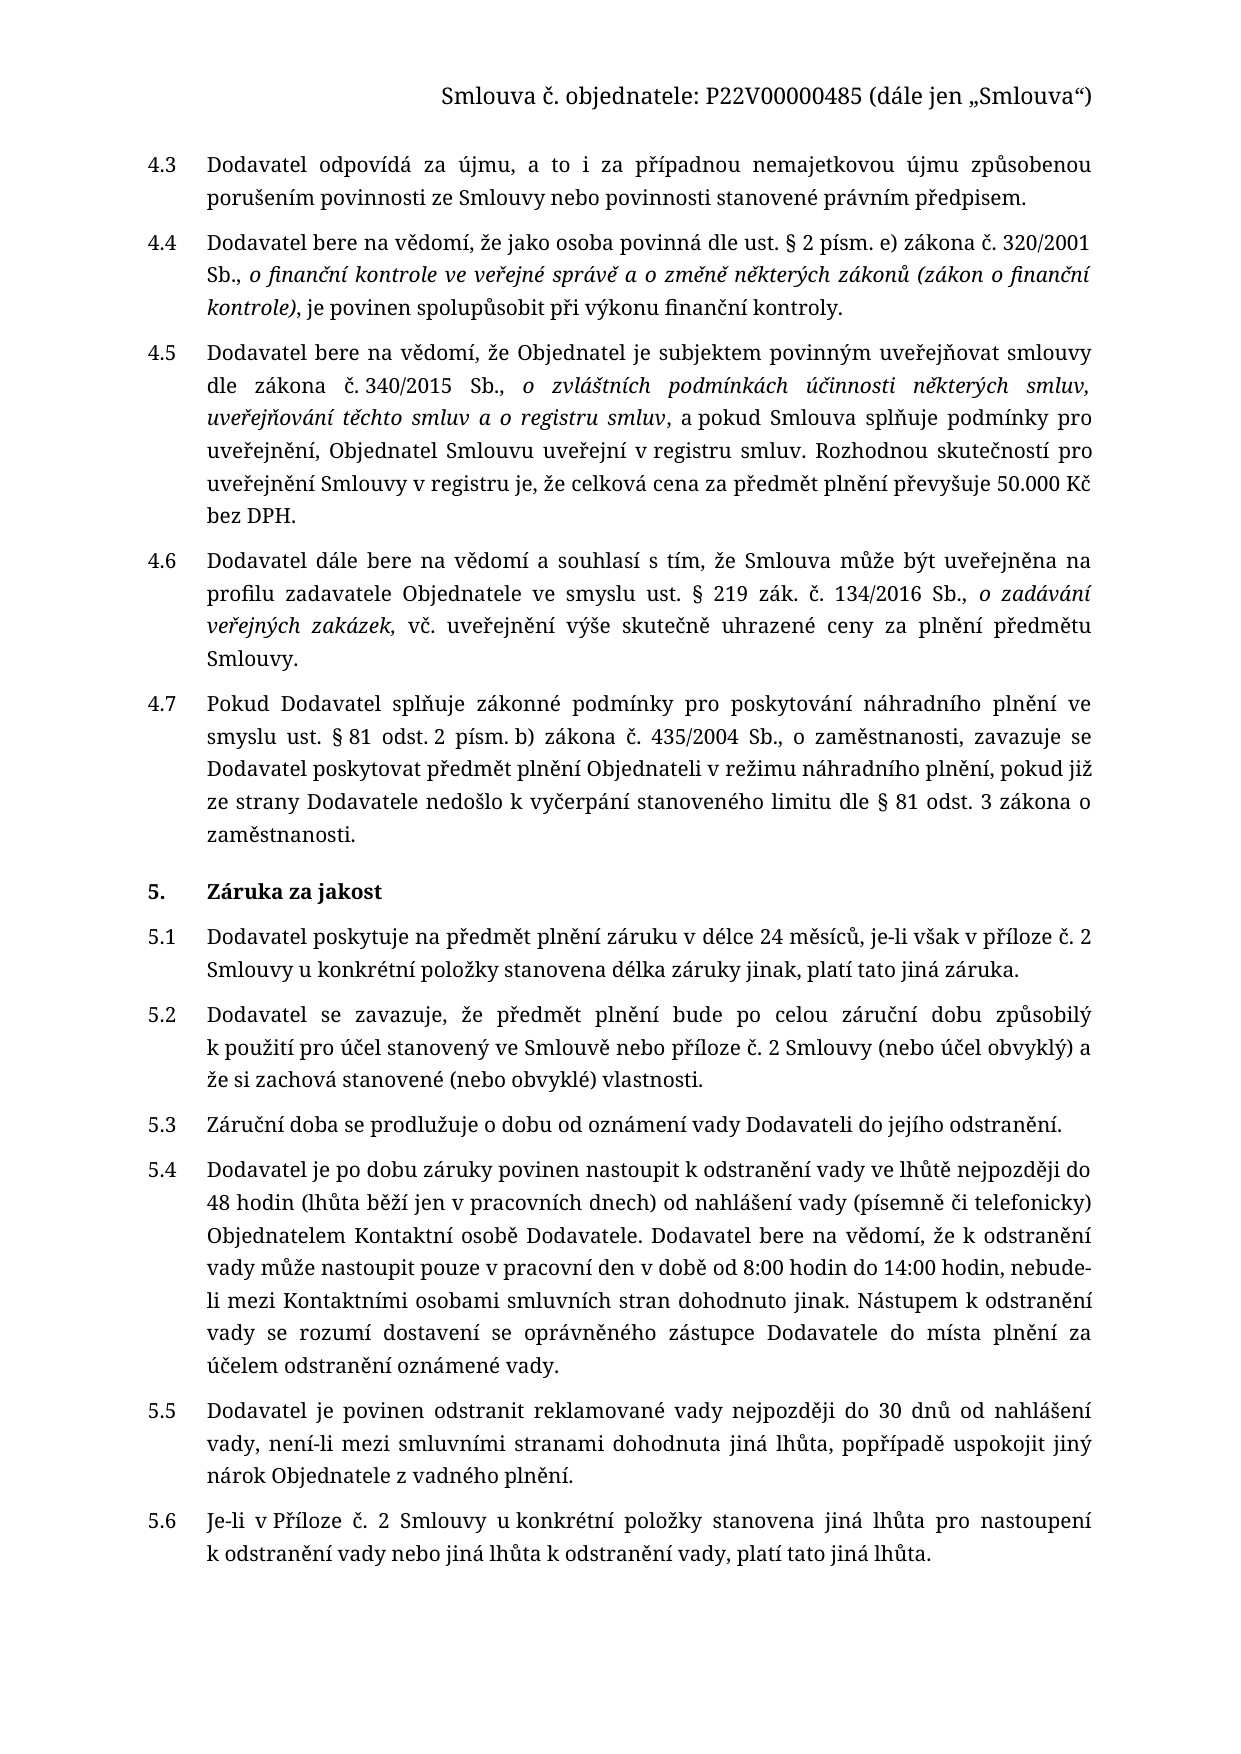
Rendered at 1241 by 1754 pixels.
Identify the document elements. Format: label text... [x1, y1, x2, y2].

list Dodavatel se zavazuje, že předmět plnění bude po celou záruční dobu způsobilý k použití pro účel stanovený ve Smlouvě nebo příloze č. 2 Smlouvy (nebo účel obvyklý) a že si zachová stanovené (nebo obvyklé) vlastnosti. [148, 1000, 1093, 1094]
list Dodavatel dále bere na vědomí a souhlasí s tím, že Smlouva může být uveřejněna na profilu zadavatele Objednatele ve smyslu ust. § 219 zák. č. 134/2016 Sb., o zadávání veřejných zakázek, vč. uveřejnění výše skutečně uhrazené ceny za plnění předmětu Smlouvy. [148, 546, 1093, 673]
list Pokud Dodavatel splňuje zákonné podmínky pro poskytování náhradního plnění ve smyslu ust. § 81 odst. 2 písm. b) zákona č. 435/2004 Sb., o zaměstnanosti, zavazuje se Dodavatel poskytovat předmět plnění Objednateli v režimu náhradního plnění, pokud již ze strany Dodavatele nedošlo k vyčerpání stanoveného limitu dle § 81 odst. 3 zákona o zaměstnanosti. [148, 689, 1093, 848]
list Dodavatel bere na vědomí, že jako osoba povinná dle ust. § 2 písm. e) zákona č. 320/2001 Sb., o finanční kontrole ve veřejné správě a o změně některých zákonů (zákon o finanční kontrole), je povinen spolupůsobit při výkonu finanční kontroly. [148, 228, 1093, 322]
list Je-li v Příloze č. 2 Smlouvy u konkrétní položky stanovena jiná lhůta pro nastoupení k odstranění vady nebo jiná lhůta k odstranění vady, platí tato jiná lhůta. [148, 1507, 1093, 1568]
list Záruční doba se prodlužuje o dobu od oznámení vady Dodavateli do jejího odstranění. [148, 1110, 1093, 1139]
list Dodavatel odpovídá za újmu, a to i za případnou nemajetkovou újmu způsobenou porušením povinnosti ze Smlouvy nebo povinnosti stanovené právním předpisem. [148, 150, 1093, 211]
list Záruka za jakost [148, 877, 1093, 906]
list Dodavatel je povinen odstranit reklamované vady nejpozději do 30 dnů od nahlášení vady, není-li mezi smluvními stranami dohodnuta jiná lhůta, popřípadě uspokojit jiný nárok Objednatele z vadného plnění. [148, 1396, 1093, 1490]
list Dodavatel poskytuje na předmět plnění záruku v délce 24 měsíců, je-li však v příloze č. 2 Smlouvy u konkrétní položky stanovena délka záruky jinak, platí tato jiná záruka. [148, 922, 1093, 983]
list Dodavatel je po dobu záruky povinen nastoupit k odstranění vady ve lhůtě nejpozději do 48 hodin (lhůta běží jen v pracovních dnech) od nahlášení vady (písemně či telefonicky) Objednatelem Kontaktní osobě Dodavatele. Dodavatel bere na vědomí, že k odstranění vady může nastoupit pouze v pracovní den v době od 8:00 hodin do 14:00 hodin, nebude-li mezi Kontaktními osobami smluvních stran dohodnuto jinak. Nástupem k odstranění vady se rozumí dostavení se oprávněného zástupce Dodavatele do místa plnění za účelem odstranění oznámené vady. [148, 1156, 1093, 1379]
list Dodavatel bere na vědomí, že Objednatel je subjektem povinným uveřejňovat smlouvy dle zákona č. 340/2015 Sb., o zvláštních podmínkách účinnosti některých smluv, uveřejňování těchto smluv a o registru smluv, a pokud Smlouva splňuje podmínky pro uveřejnění, Objednatel Smlouvu uveřejní v registru smluv. Rozhodnou skutečností pro uveřejnění Smlouvy v registru je, že celková cena za předmět plnění převyšuje 50.000 Kč bez DPH. [148, 338, 1093, 530]
